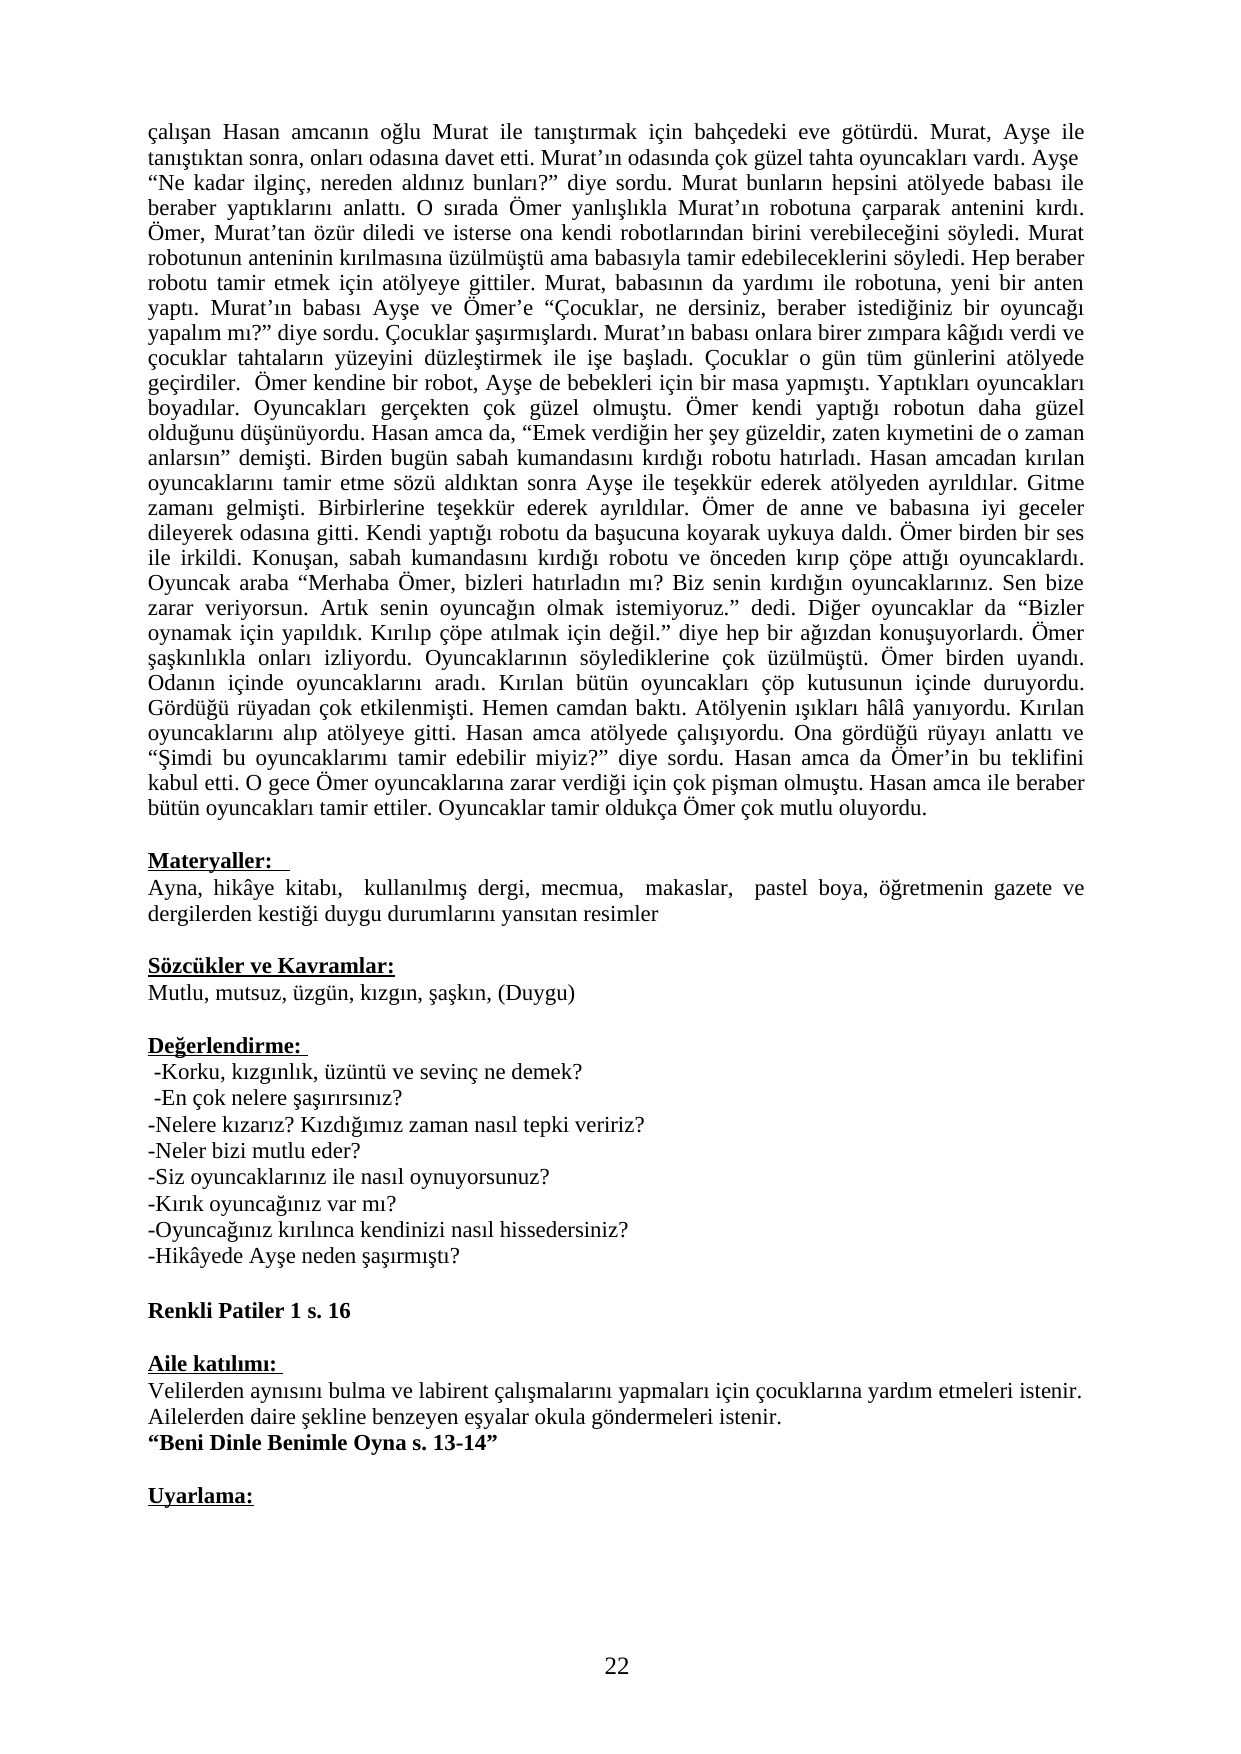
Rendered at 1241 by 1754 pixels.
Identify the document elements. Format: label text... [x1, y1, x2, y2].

text “Ne kadar ilginç, nereden aldınız bunları?” diye sordu. Murat bunların hepsini atölyede babası ile beraber yaptıklarını anlattı. O sırada Ömer yanlışlıkla Murat’ın robotuna çarparak antenini kırdı. Ömer, Murat’tan özür diledi ve isterse ona kendi robotlarından birini verebileceğini söyledi. Murat robotunun anteninin kırılmasına üzülmüştü ama babasıyla tamir edebileceklerini söyledi. Hep beraber robotu tamir etmek için atölyeye gittiler. Murat, babasının da yardımı ile robotuna, yeni bir anten yaptı. Murat’ın babası Ayşe ve Ömer’e “Çocuklar, ne dersiniz, beraber istediğiniz bir oyuncağı yapalım mı?” diye sordu. Çocuklar şaşırmışlardı. Murat’ın babası onlara birer zımpara kâğıdı verdi ve çocuklar tahtaların yüzeyini düzleştirmek ile işe başladı. Çocuklar o gün tüm günlerini atölyede geçirdiler. Ömer kendine bir robot, Ayşe de bebekleri için bir masa yapmıştı. Yaptıkları oyuncakları boyadılar. Oyuncakları gerçekten çok güzel olmuştu. Ömer kendi yaptığı robotun daha güzel olduğunu düşünüyordu. Hasan amca da, “Emek verdiğin her şey güzeldir, zaten kıymetini de o zaman anlarsın” demişti. Birden bugün sabah kumandasını kırdığı robotu hatırladı. Hasan amcadan kırılan oyuncaklarını tamir etme sözü aldıktan sonra Ayşe ile teşekkür ederek atölyeden ayrıldılar. Gitme zamanı gelmişti. Birbirlerine teşekkür ederek ayrıldılar. Ömer de anne ve babasına iyi geceler dileyerek odasına gitti. Kendi yaptığı robotu da başucuna koyarak uykuya daldı. Ömer birden bir ses ile irkildi. Konuşan, sabah kumandasını kırdığı robotu ve önceden kırıp çöpe attığı oyuncaklardı. Oyuncak araba “Merhaba Ömer, bizleri hatırladın mı? Biz senin kırdığın oyuncaklarınız. Sen bize zarar veriyorsun. Artık senin oyuncağın olmak istemiyoruz.” dedi. Diğer oyuncaklar da “Bizler oynamak için yapıldık. Kırılıp çöpe atılmak için değil.” diye hep bir ağızdan konuşuyorlardı. Ömer şaşkınlıkla onları izliyordu. Oyuncaklarının söylediklerine çok üzülmüştü. Ömer birden uyandı. Odanın içinde oyuncaklarını aradı. Kırılan bütün oyuncakları çöp kutusunun içinde duruyordu. Gördüğü rüyadan çok etkilenmişti. Hemen camdan baktı. Atölyenin ışıkları hâlâ yanıyordu. Kırılan oyuncaklarını alıp atölyeye gitti. Hasan amca atölyede çalışıyordu. Ona gördüğü rüyayı anlattı ve “Şimdi bu oyuncaklarımı tamir edebilir miyiz?” diye sordu. Hasan amca da Ömer’in bu teklifini kabul etti. O gece Ömer oyuncaklarına zarar verdiği için çok pişman olmuştu. Hasan amca ile beraber bütün oyuncakları tamir ettiler. Oyuncaklar tamir oldukça Ömer çok mutlu oluyordu. [148, 171, 1086, 821]
text -Siz oyuncaklarınız ile nasıl oynuyorsunuz? [148, 1163, 1086, 1190]
text -Hikâyede Ayşe neden şaşırmıştı? [148, 1242, 1086, 1269]
text Değerlendirme: [148, 1032, 1086, 1058]
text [148, 118, 1086, 171]
text Materyaller: [148, 847, 1086, 873]
text -En çok nelere şaşırırsınız? [154, 1084, 1086, 1111]
text -Nelere kızarız? Kızdığımız zaman nasıl tepki veririz? [148, 1111, 1086, 1137]
text Sözcükler ve Kavramlar: [148, 953, 1086, 979]
text Uyarlama: [148, 1482, 1086, 1508]
text -Kırık oyuncağınız var mı? [148, 1190, 1086, 1216]
text Aile katılımı: [148, 1350, 1086, 1377]
text Ayna, hikâye kitabı, kullanılmış dergi, mecmua, makaslar, pastel boya, öğretmenin gazete ve dergilerden kestiği duygu durumlarını yansıtan resimler [148, 873, 1086, 926]
text “Beni Dinle Benimle Oyna s. 13-14” [148, 1429, 1086, 1456]
text Mutlu, mutsuz, üzgün, kızgın, şaşkın, (Duygu) [148, 979, 1086, 1005]
text Velilerden aynısını bulma ve labirent çalışmalarını yapmaları için çocuklarına yardım etmeleri istenir. [148, 1377, 1086, 1403]
text -Korku, kızgınlık, üzüntü ve sevinç ne demek? [154, 1058, 1086, 1084]
text -Neler bizi mutlu eder? [148, 1137, 1086, 1163]
text -Oyuncağınız kırılınca kendinizi nasıl hissedersiniz? [148, 1216, 1086, 1242]
text Ailelerden daire şekline benzeyen eşyalar okula göndermeleri istenir. [148, 1403, 1086, 1429]
text Renkli Patiler 1 s. 16 [148, 1298, 1086, 1324]
